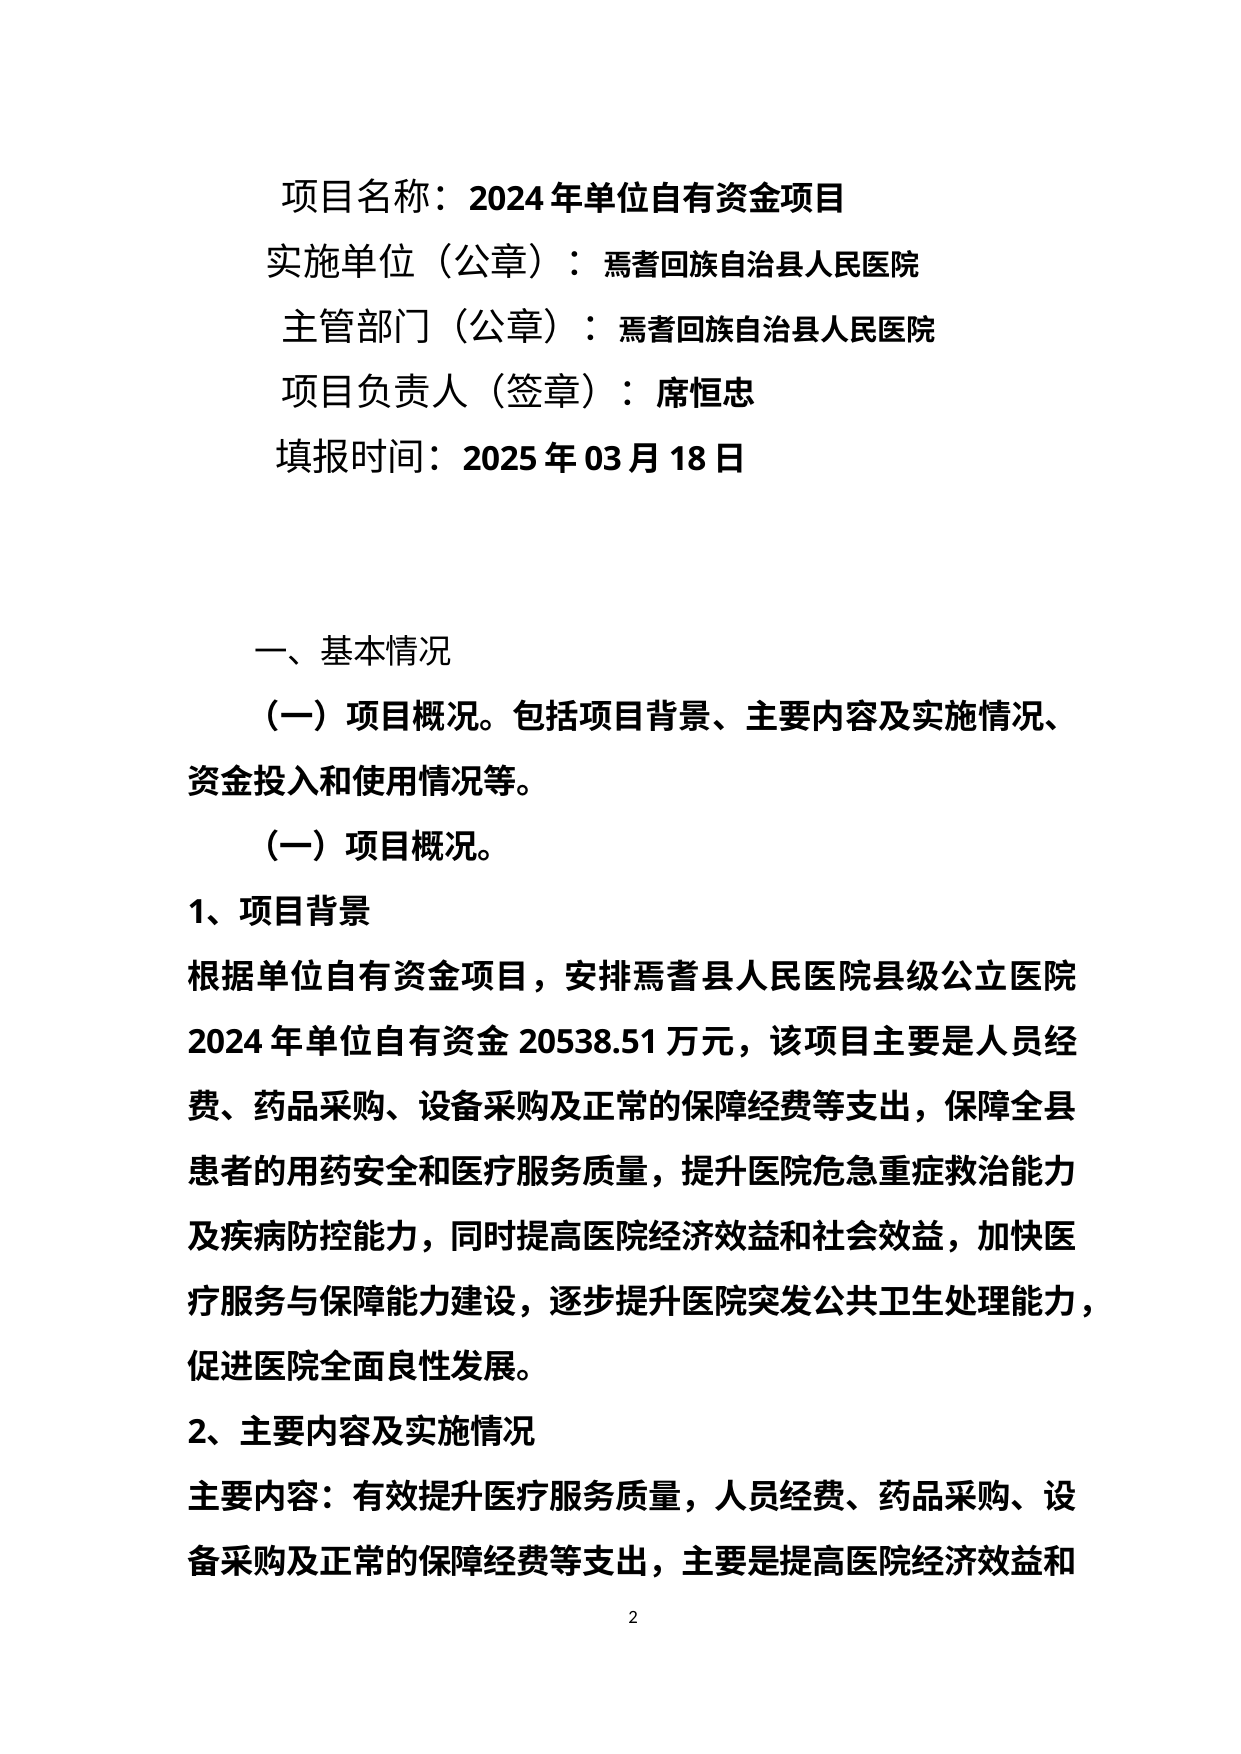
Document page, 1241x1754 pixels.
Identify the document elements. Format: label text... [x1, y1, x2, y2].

text 填报时间：2025年03月18日 [216, 422, 1078, 487]
text 项目负责人（签章）：席恒忠 [187, 357, 1078, 422]
text 实施单位（公章）：焉耆回族自治县人民医院 [187, 227, 1078, 292]
text 一、基本情况 [187, 617, 1078, 682]
text 主管部门（公章）：焉耆回族自治县人民医院 [187, 292, 1078, 357]
text 项目名称：2024年单位自有资金项目 [187, 162, 1078, 227]
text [187, 812, 1078, 1592]
text （一）项目概况。包括项目背景、主要内容及实施情况、资金投入和使用情况等。 [187, 682, 1078, 812]
